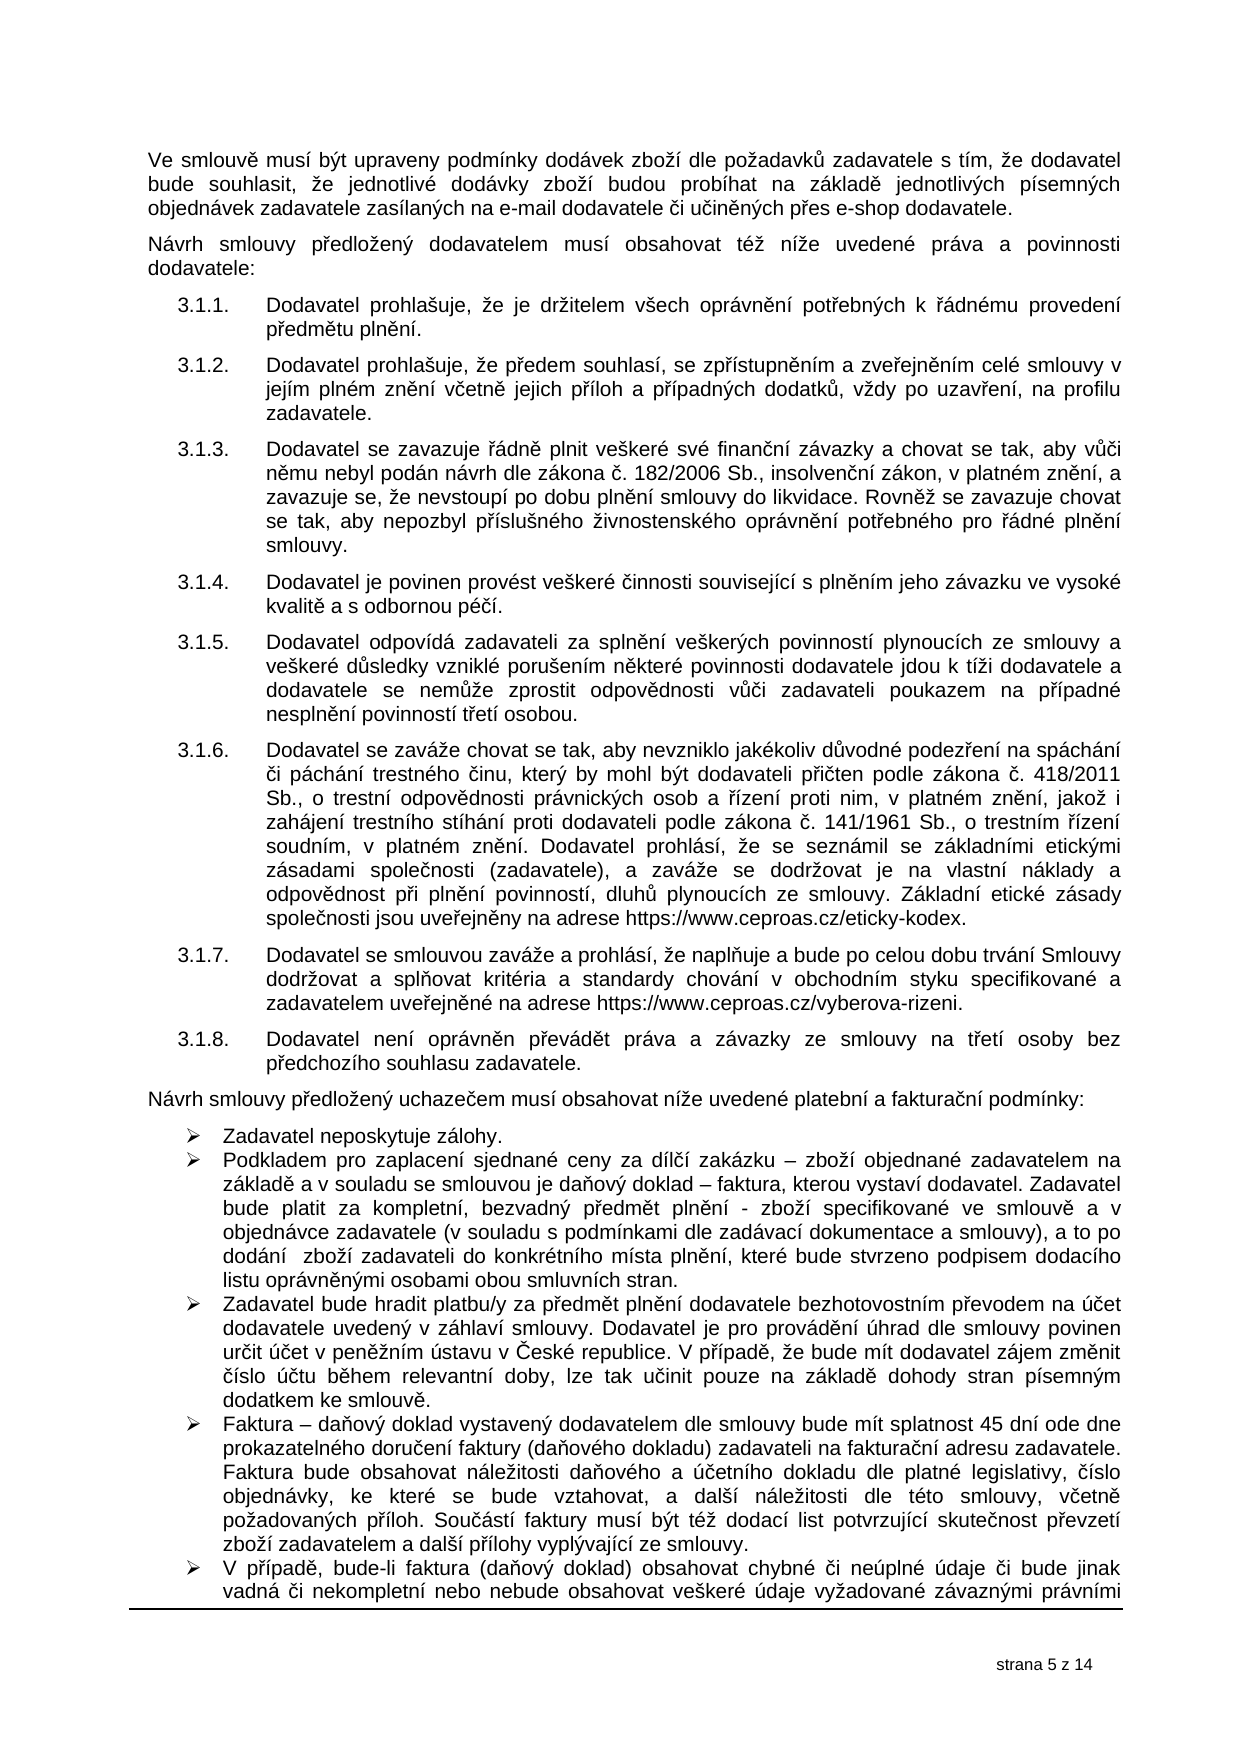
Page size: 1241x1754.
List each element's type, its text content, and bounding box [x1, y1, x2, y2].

text Dodavatel prohlašuje, že je držitelem všech oprávnění potřebných k řádnému provedení předmětu plnění. [177, 292, 1122, 340]
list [185, 1555, 1122, 1603]
text Dodavatel je povinen provést veškeré činnosti související s plněním jeho závazku ve vysoké kvalitě a s odbornou péčí. [177, 569, 1122, 617]
text Dodavatel prohlašuje, že předem souhlasí, se zpřístupněním a zveřejněním celé smlouvy v jejím plném znění včetně jejich příloh a případných dodatků, vždy po uzavření, na profilu zadavatele. [177, 353, 1122, 425]
text Dodavatel odpovídá zadavateli za splnění veškerých povinností plynoucích ze smlouvy a veškeré důsledky vzniklé porušením některé povinnosti dodavatele jdou k tíži dodavatele a dodavatele se nemůže zprostit odpovědnosti vůči zadavateli poukazem na případné nesplnění povinností třetí osobou. [177, 630, 1122, 726]
list Faktura – daňový doklad vystavený dodavatelem dle smlouvy bude mít splatnost 45 dní ode dne prokazatelného doručení faktury (daňového dokladu) zadavateli na fakturační adresu zadavatele. Faktura bude obsahovat náležitosti daňového a účetního dokladu dle platné legislativy, číslo objednávky, ke které se bude vztahovat, a další náležitosti dle této smlouvy, včetně požadovaných příloh. Součástí faktury musí být též dodací list potvrzující skutečnost převzetí zboží zadavatelem a další přílohy vyplývající ze smlouvy. [185, 1411, 1122, 1555]
text Dodavatel není oprávněn převádět práva a závazky ze smlouvy na třetí osoby bez předchozího souhlasu zadavatele. [177, 1027, 1122, 1075]
list Zadavatel neposkytuje zálohy. [185, 1124, 1122, 1148]
text Ve smlouvě musí být upraveny podmínky dodávek zboží dle požadavků zadavatele s tím, že dodavatel bude souhlasit, že jednotlivé dodávky zboží budou probíhat na základě jednotlivých písemných objednávek zadavatele zasílaných na e-mail dodavatele či učiněných přes e-shop dodavatele. [148, 148, 1122, 219]
text Dodavatel se zaváže chovat se tak, aby nevzniklo jakékoliv důvodné podezření na spáchání či páchání trestného činu, který by mohl být dodavateli přičten podle zákona č. 418/2011 Sb., o trestní odpovědnosti právnických osob a řízení proti nim, v platném znění, jakož i zahájení trestního stíhání proti dodavateli podle zákona č. 141/1961 Sb., o trestním řízení soudním, v platném znění. Dodavatel prohlásí, že se seznámil se základními etickými zásadami společnosti (zadavatele), a zaváže se dodržovat je na vlastní náklady a odpovědnost při plnění povinností, dluhů plynoucích ze smlouvy. Základní etické zásady společnosti jsou uveřejněny na adrese https://www.ceproas.cz/eticky-kodex. [177, 738, 1122, 930]
text Návrh smlouvy předložený dodavatelem musí obsahovat též níže uvedené práva a povinnosti dodavatele: [148, 232, 1122, 280]
text Dodavatel se smlouvou zaváže a prohlásí, že naplňuje a bude po celou dobu trvání Smlouvy dodržovat a splňovat kritéria a standardy chování v obchodním styku specifikované a zadavatelem uveřejněné na adrese https://www.ceproas.cz/vyberova-rizeni. [177, 942, 1122, 1014]
list Podkladem pro zaplacení sjednané ceny za dílčí zakázku – zboží objednané zadavatelem na základě a v souladu se smlouvou je daňový doklad – faktura, kterou vystaví dodavatel. Zadavatel bude platit za kompletní, bezvadný předmět plnění - zboží specifikované ve smlouvě a v objednávce zadavatele (v souladu s podmínkami dle zadávací dokumentace a smlouvy), a to po dodání zboží zadavateli do konkrétního místa plnění, které bude stvrzeno podpisem dodacího listu oprávněnými osobami obou smluvních stran. [185, 1148, 1122, 1292]
text Návrh smlouvy předložený uchazečem musí obsahovat níže uvedené platební a fakturační podmínky: [148, 1087, 1122, 1111]
list Zadavatel bude hradit platbu/y za předmět plnění dodavatele bezhotovostním převodem na účet dodavatele uvedený v záhlaví smlouvy. Dodavatel je pro provádění úhrad dle smlouvy povinen určit účet v peněžním ústavu v České republice. V případě, že bude mít dodavatel zájem změnit číslo účtu během relevantní doby, lze tak učinit pouze na základě dohody stran písemným dodatkem ke smlouvě. [185, 1292, 1122, 1411]
text Dodavatel se zavazuje řádně plnit veškeré své finanční závazky a chovat se tak, aby vůči němu nebyl podán návrh dle zákona č. 182/2006 Sb., insolvenční zákon, v platném znění, a zavazuje se, že nevstoupí po dobu plnění smlouvy do likvidace. Rovněž se zavazuje chovat se tak, aby nepozbyl příslušného živnostenského oprávnění potřebného pro řádné plnění smlouvy. [177, 437, 1122, 557]
